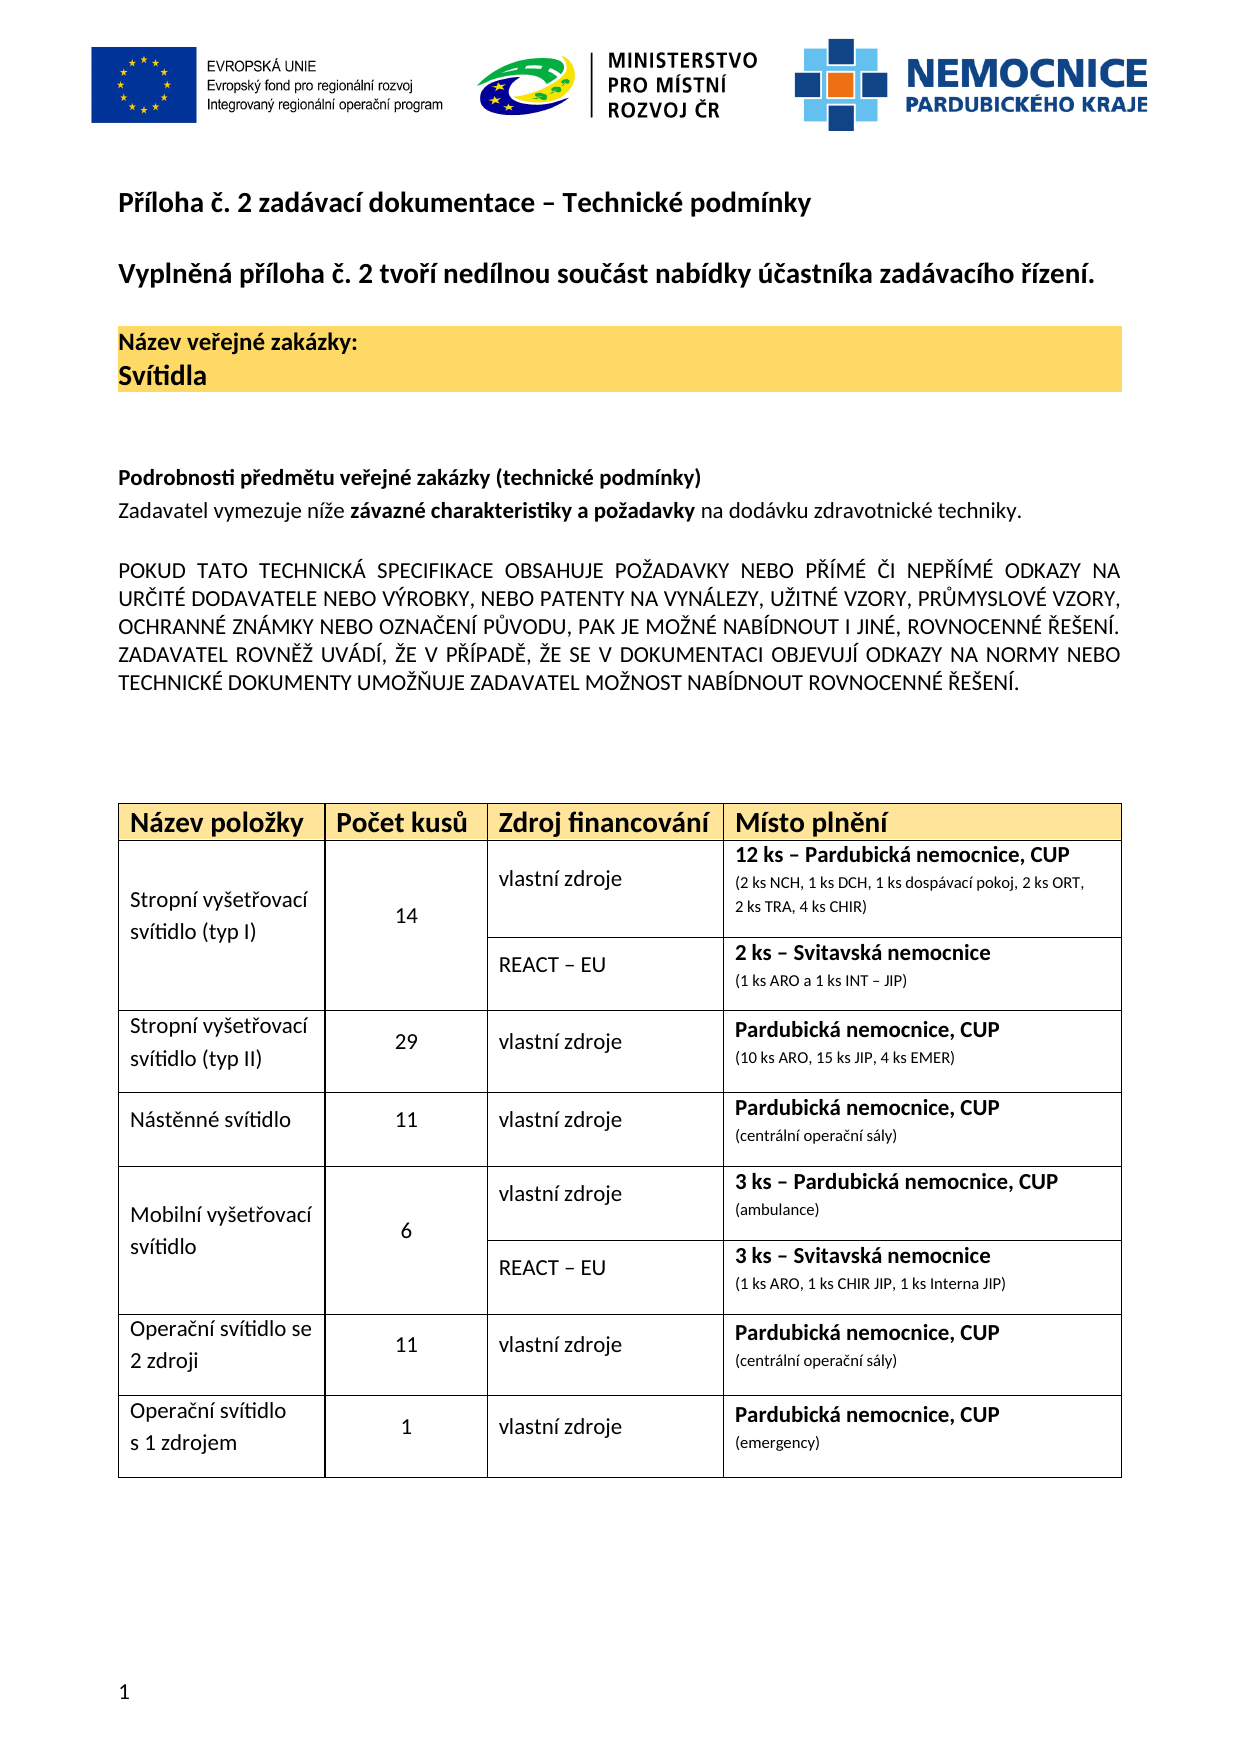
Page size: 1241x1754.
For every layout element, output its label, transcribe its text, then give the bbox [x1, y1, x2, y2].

table_cell vlastní zdroje [488, 1315, 723, 1395]
text Název veřejné zakázky: [118, 326, 1122, 357]
table_cell REACT – EU [488, 1241, 723, 1313]
table_cell 1 [326, 1396, 487, 1477]
table_header Místo plnění [724, 804, 1121, 839]
table_header Název položky [119, 804, 324, 839]
table_cell Pardubická nemocnice, CUP (10 ks ARO, 15 ks JIP, 4 ks EMER) [724, 1011, 1121, 1092]
table_cell 11 [326, 1315, 487, 1395]
picture [68, 21, 780, 148]
table_cell vlastní zdroje [488, 841, 723, 937]
table_cell 29 [326, 1011, 487, 1092]
text Vyplněná příloha č. 2 tvoří nedílnou součást nabídky účastníka zadávacího řízení. [118, 255, 1122, 291]
table_cell Operační svítidlo se 2 zdroji [119, 1315, 324, 1395]
table_cell Stropní vyšetřovací svítidlo (typ II) [119, 1011, 324, 1092]
table_cell Pardubická nemocnice, CUP (centrální operační sály) [724, 1315, 1121, 1395]
table_cell 14 [326, 841, 487, 1010]
table_cell Mobilní vyšetřovací svítidlo [119, 1167, 324, 1313]
table_header Počet kusů [326, 804, 487, 839]
table_cell Pardubická nemocnice, CUP (centrální operační sály) [724, 1093, 1121, 1166]
table_cell 6 [326, 1167, 487, 1313]
table_cell 12 ks – Pardubická nemocnice, CUP (2 ks NCH, 1 ks DCH, 1 ks dospávací pokoj, 2 ks ORT, 2 ks TRA, 4 ks CHIR) [724, 841, 1121, 937]
table_cell Stropní vyšetřovací svítidlo (typ I) [119, 841, 324, 1010]
subtitle Svítidla [118, 357, 1122, 392]
table_cell vlastní zdroje [488, 1167, 723, 1240]
text Příloha č. 2 zadávací dokumentace – Technické podmínky [118, 184, 1122, 219]
table_cell 3 ks – Svitavská nemocnice (1 ks ARO, 1 ks CHIR JIP, 1 ks Interna JIP) [724, 1241, 1121, 1313]
table_cell Nástěnné svítidlo [119, 1093, 324, 1166]
table_cell Pardubická nemocnice, CUP (emergency) [724, 1396, 1121, 1477]
table_header Zdroj financování [488, 804, 723, 839]
table_cell 11 [326, 1093, 487, 1166]
text Zadavatel vymezuje níže závazné charakteristiky a požadavky na dodávku zdravotnické techniky. [118, 496, 1122, 524]
text Podrobnosti předmětu veřejné zakázky (technické podmínky) [118, 463, 1122, 492]
table_cell vlastní zdroje [488, 1011, 723, 1092]
table_cell vlastní zdroje [488, 1396, 723, 1477]
table_cell Operační svítidlo s 1 zdrojem [119, 1396, 324, 1477]
table_cell REACT – EU [488, 938, 723, 1010]
table_cell vlastní zdroje [488, 1093, 723, 1166]
picture [793, 37, 1148, 132]
table_cell 2 ks – Svitavská nemocnice (1 ks ARO a 1 ks INT – JIP) [724, 938, 1121, 1010]
text POKUD TATO TECHNICKÁ SPECIFIKACE OBSAHUJE POŽADAVKY NEBO PŘÍMÉ ČI NEPŘÍMÉ ODKAZY NA URČITÉ DODAVATELE NEBO VÝROBKY, NEBO PATENTY NA VYNÁLEZY, UŽITNÉ VZORY, PRŮMYSLOVÉ VZORY, OCHRANNÉ ZNÁMKY NEBO OZNAČENÍ PŮVODU, PAK JE MOŽNÉ NABÍDNOUT I JINÉ, ROVNOCENNÉ ŘEŠENÍ. ZADAVATEL ROVNĚŽ UVÁDÍ, ŽE V PŘÍPADĚ, ŽE SE V DOKUMENTACI OBJEVUJÍ ODKAZY NA NORMY NEBO TECHNICKÉ DOKUMENTY UMOŽŇUJE ZADAVATEL MOŽNOST NABÍDNOUT ROVNOCENNÉ ŘEŠENÍ. [118, 556, 1122, 696]
table_cell 3 ks – Pardubická nemocnice, CUP (ambulance) [724, 1167, 1121, 1240]
